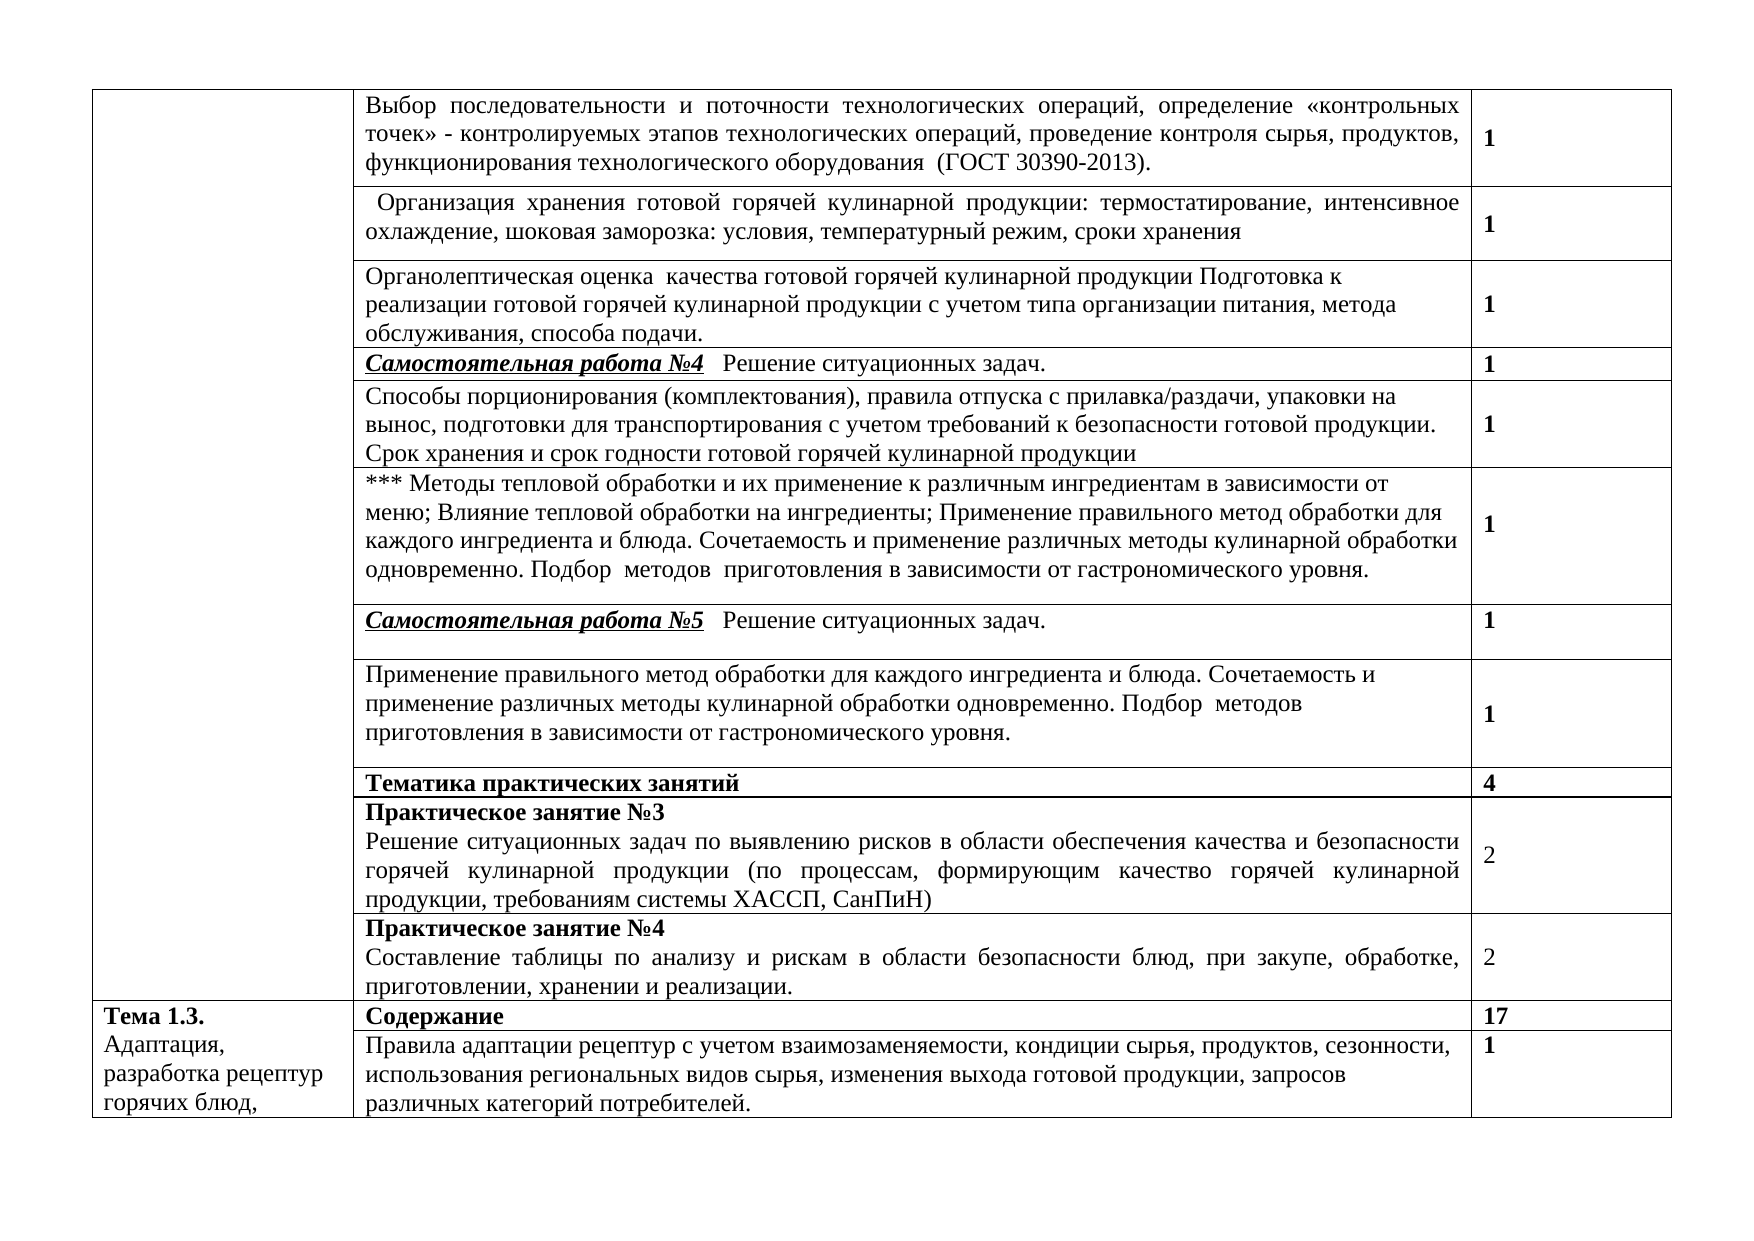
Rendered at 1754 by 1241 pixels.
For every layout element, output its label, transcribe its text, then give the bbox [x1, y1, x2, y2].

table_cell Способы порционирования (комплектования), правила отпуска с прилавка/раздачи, упаковки на вынос, подготовки для транспортирования с учетом требований к безопасности готовой продукции. Срок хранения и срок годности готовой горячей кулинарной продукции [354, 381, 1471, 467]
table_cell Выбор последовательности и поточности технологических операций, определение «контрольных точек» - контролируемых этапов технологических операций, проведение контроля сырья, продуктов, функционирования технологического оборудования (ГОСТ 30390-2013). [354, 90, 1471, 186]
table_cell *** Методы тепловой обработки и их применение к различным ингредиентам в зависимости от меню; Влияние тепловой обработки на ингредиенты; Применение правильного метод обработки для каждого ингредиента и блюда. Сочетаемость и применение различных методы кулинарной обработки одновременно. Подбор методов приготовления в зависимости от гастрономического уровня. [354, 468, 1471, 604]
table_cell Органолептическая оценка качества готовой горячей кулинарной продукции Подготовка к реализации готовой горячей кулинарной продукции с учетом типа организации питания, метода обслуживания, способа подачи. [354, 261, 1471, 347]
table_cell Применение правильного метод обработки для каждого ингредиента и блюда. Сочетаемость и применение различных методы кулинарной обработки одновременно. Подбор методов приготовления в зависимости от гастрономического уровня. [354, 660, 1471, 767]
table_cell 1 [1472, 1031, 1671, 1117]
table_cell Практическое занятие №3 Решение ситуационных задач по выявлению рисков в области обеспечения качества и безопасности горячей кулинарной продукции (по процессам, формирующим качество горячей кулинарной продукции, требованиям системы ХАССП, СанПиН) [354, 798, 1471, 912]
table_cell 1 [1472, 261, 1671, 347]
table_cell Организация хранения готовой горячей кулинарной продукции: термостатирование, интенсивное охлаждение, шоковая заморозка: условия, температурный режим, сроки хранения [354, 187, 1471, 260]
table_cell Практическое занятие №4 Составление таблицы по анализу и рискам в области безопасности блюд, при закупе, обработке, приготовлении, хранении и реализации. [354, 914, 1471, 1000]
table_cell 1 [1472, 605, 1671, 658]
table_cell Самостоятельная работа №5 Решение ситуационных задач. [354, 605, 1471, 658]
table_cell 1 [1472, 348, 1671, 380]
table_cell 4 [1472, 768, 1671, 796]
table_cell 1 [1472, 660, 1671, 767]
table_cell 17 [1472, 1001, 1671, 1029]
table_cell Содержание [354, 1001, 1471, 1029]
table_cell 1 [1472, 468, 1671, 604]
table_cell Тематика практических занятий [354, 768, 1471, 796]
table_cell 1 [1472, 381, 1671, 467]
table_cell 2 [1472, 914, 1671, 1000]
table_cell 1 [1472, 90, 1671, 186]
table_cell Самостоятельная работа №4 Решение ситуационных задач. [354, 348, 1471, 380]
table_cell 2 [1472, 798, 1671, 912]
table_cell Тема 1.3. Адаптация, разработка рецептур горячих блюд, кулинарных изделий и закусок сложного ассортимента ЦОПТВ.1- ЦОПТВ.6 [93, 1001, 353, 1117]
table_cell 1 [1472, 187, 1671, 260]
table_cell Правила адаптации рецептур с учетом взаимозаменяемости, кондиции сырья, продуктов, сезонности, использования региональных видов сырья, изменения выхода готовой продукции, запросов различных категорий потребителей. [354, 1031, 1471, 1117]
